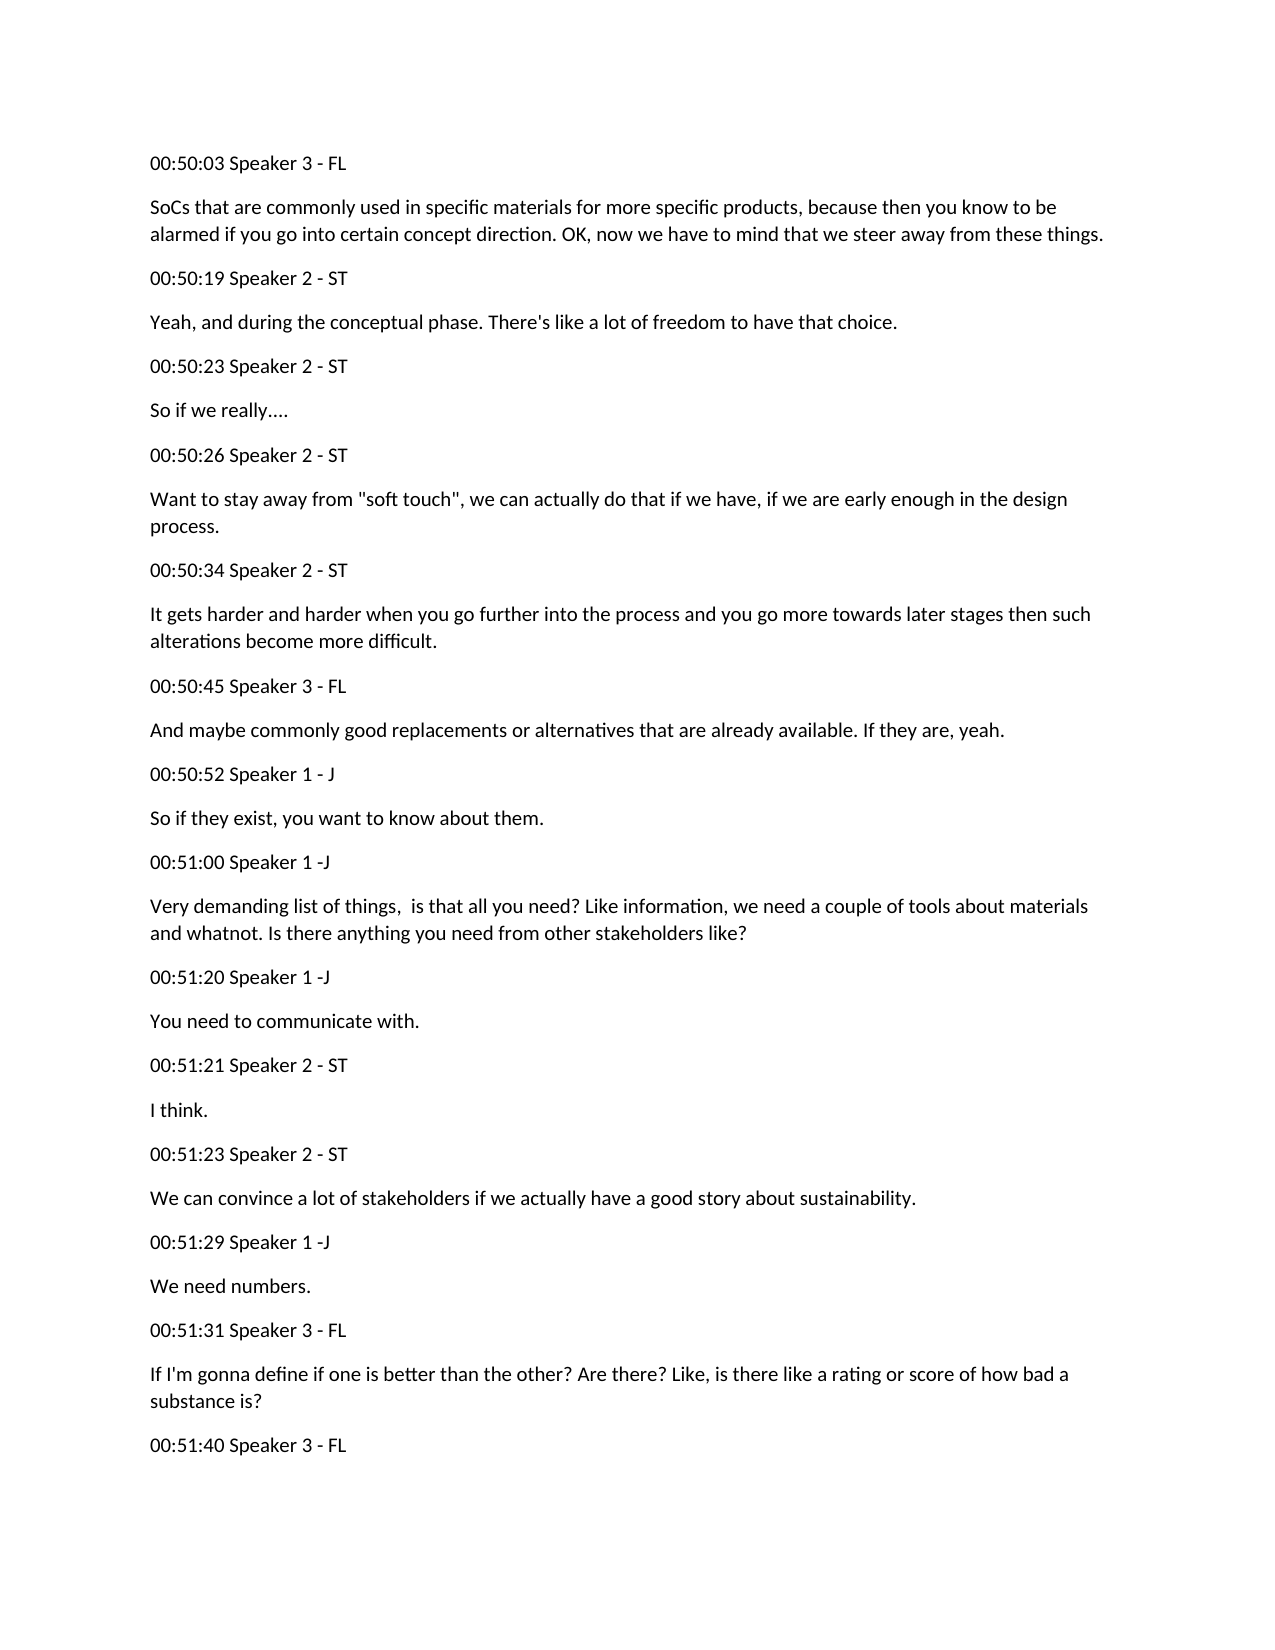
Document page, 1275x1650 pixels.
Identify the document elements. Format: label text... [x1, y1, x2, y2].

text 00:50:23 Speaker 2 - ST [150, 354, 1125, 379]
text 00:51:21 Speaker 2 - ST [150, 1053, 1125, 1078]
text 00:51:00 Speaker 1 -J [150, 849, 1125, 874]
text So if they exist, you want to know about them. [150, 805, 1125, 830]
text 00:51:23 Speaker 2 - ST [150, 1141, 1125, 1166]
text 00:50:52 Speaker 1 - J [150, 761, 1125, 786]
text 00:50:03 Speaker 3 - FL [150, 150, 1125, 175]
text 00:51:20 Speaker 1 -J [150, 964, 1125, 990]
text Very demanding list of things, is that all you need? Like information, we need a couple of tools about materials and whatnot. Is there anything you need from other stakeholders like? [150, 893, 1125, 946]
text 00:50:19 Speaker 2 - ST [150, 266, 1125, 291]
text It gets harder and harder when you go further into the process and you go more towards later stages then such alterations become more difficult. [150, 601, 1125, 654]
text I think. [150, 1097, 1125, 1122]
text You need to communicate with. [150, 1009, 1125, 1034]
text We need numbers. [150, 1273, 1125, 1298]
text 00:51:40 Speaker 3 - FL [150, 1433, 1125, 1458]
text 00:50:34 Speaker 2 - ST [150, 557, 1125, 583]
text 00:51:31 Speaker 3 - FL [150, 1317, 1125, 1342]
text So if we really.... [150, 398, 1125, 423]
text Yeah, and during the conceptual phase. There's like a lot of freedom to have that choice. [150, 309, 1125, 335]
text We can convince a lot of stakeholders if we actually have a good story about sustainability. [150, 1185, 1125, 1210]
text If I'm gonna define if one is better than the other? Are there? Like, is there like a rating or score of how bad a substance is? [150, 1361, 1125, 1414]
text And maybe commonly good replacements or alternatives that are already available. If they are, yeah. [150, 717, 1125, 742]
text SoCs that are commonly used in specific materials for more specific products, because then you know to be alarmed if you go into certain concept direction. OK, now we have to mind that we steer away from these things. [150, 194, 1125, 247]
text 00:51:29 Speaker 1 -J [150, 1229, 1125, 1254]
text 00:50:26 Speaker 2 - ST [150, 442, 1125, 467]
text Want to stay away from "soft touch", we can actually do that if we have, if we are early enough in the design process. [150, 486, 1125, 539]
text 00:50:45 Speaker 3 - FL [150, 673, 1125, 698]
